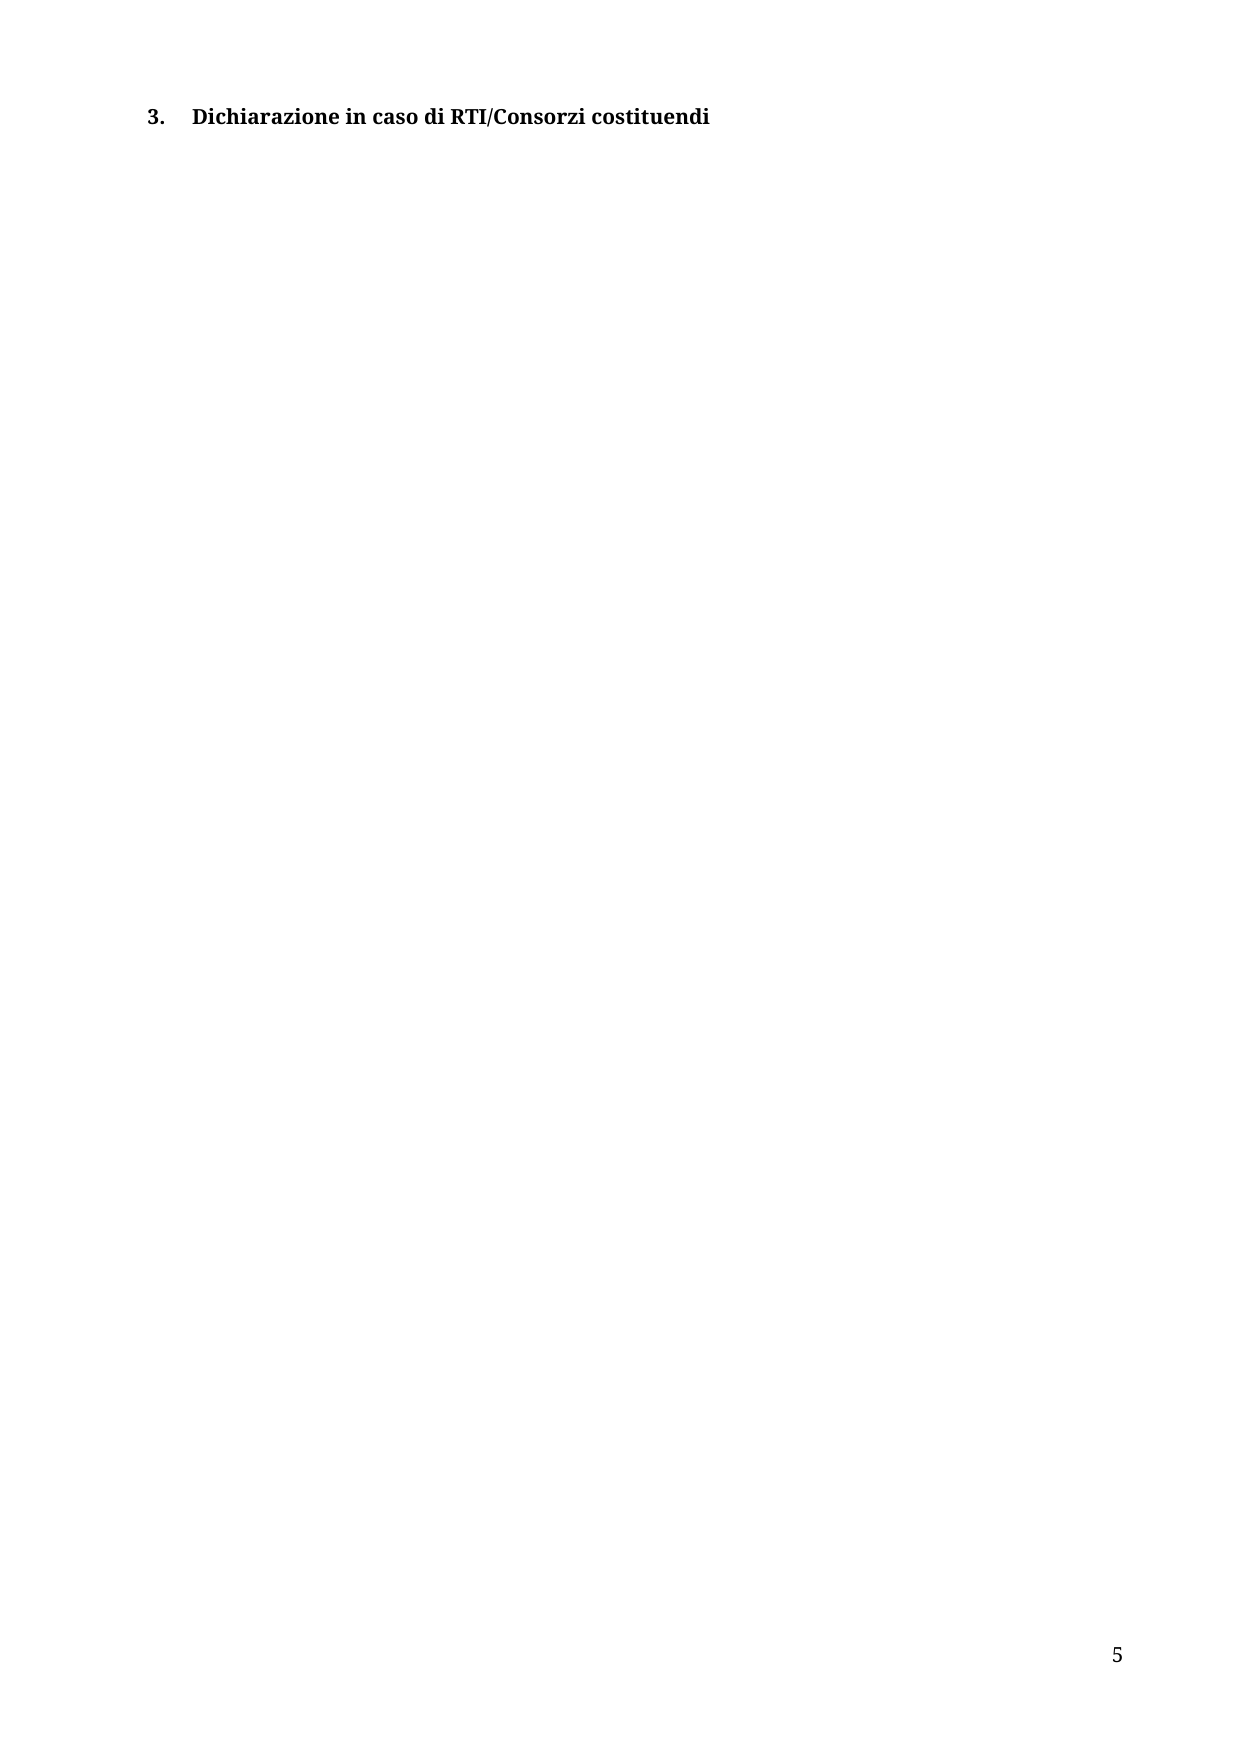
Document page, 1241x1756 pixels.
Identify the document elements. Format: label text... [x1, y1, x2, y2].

subtitle Dichiarazione in caso di RTI/Consorzi costituendi [147, 102, 1138, 131]
